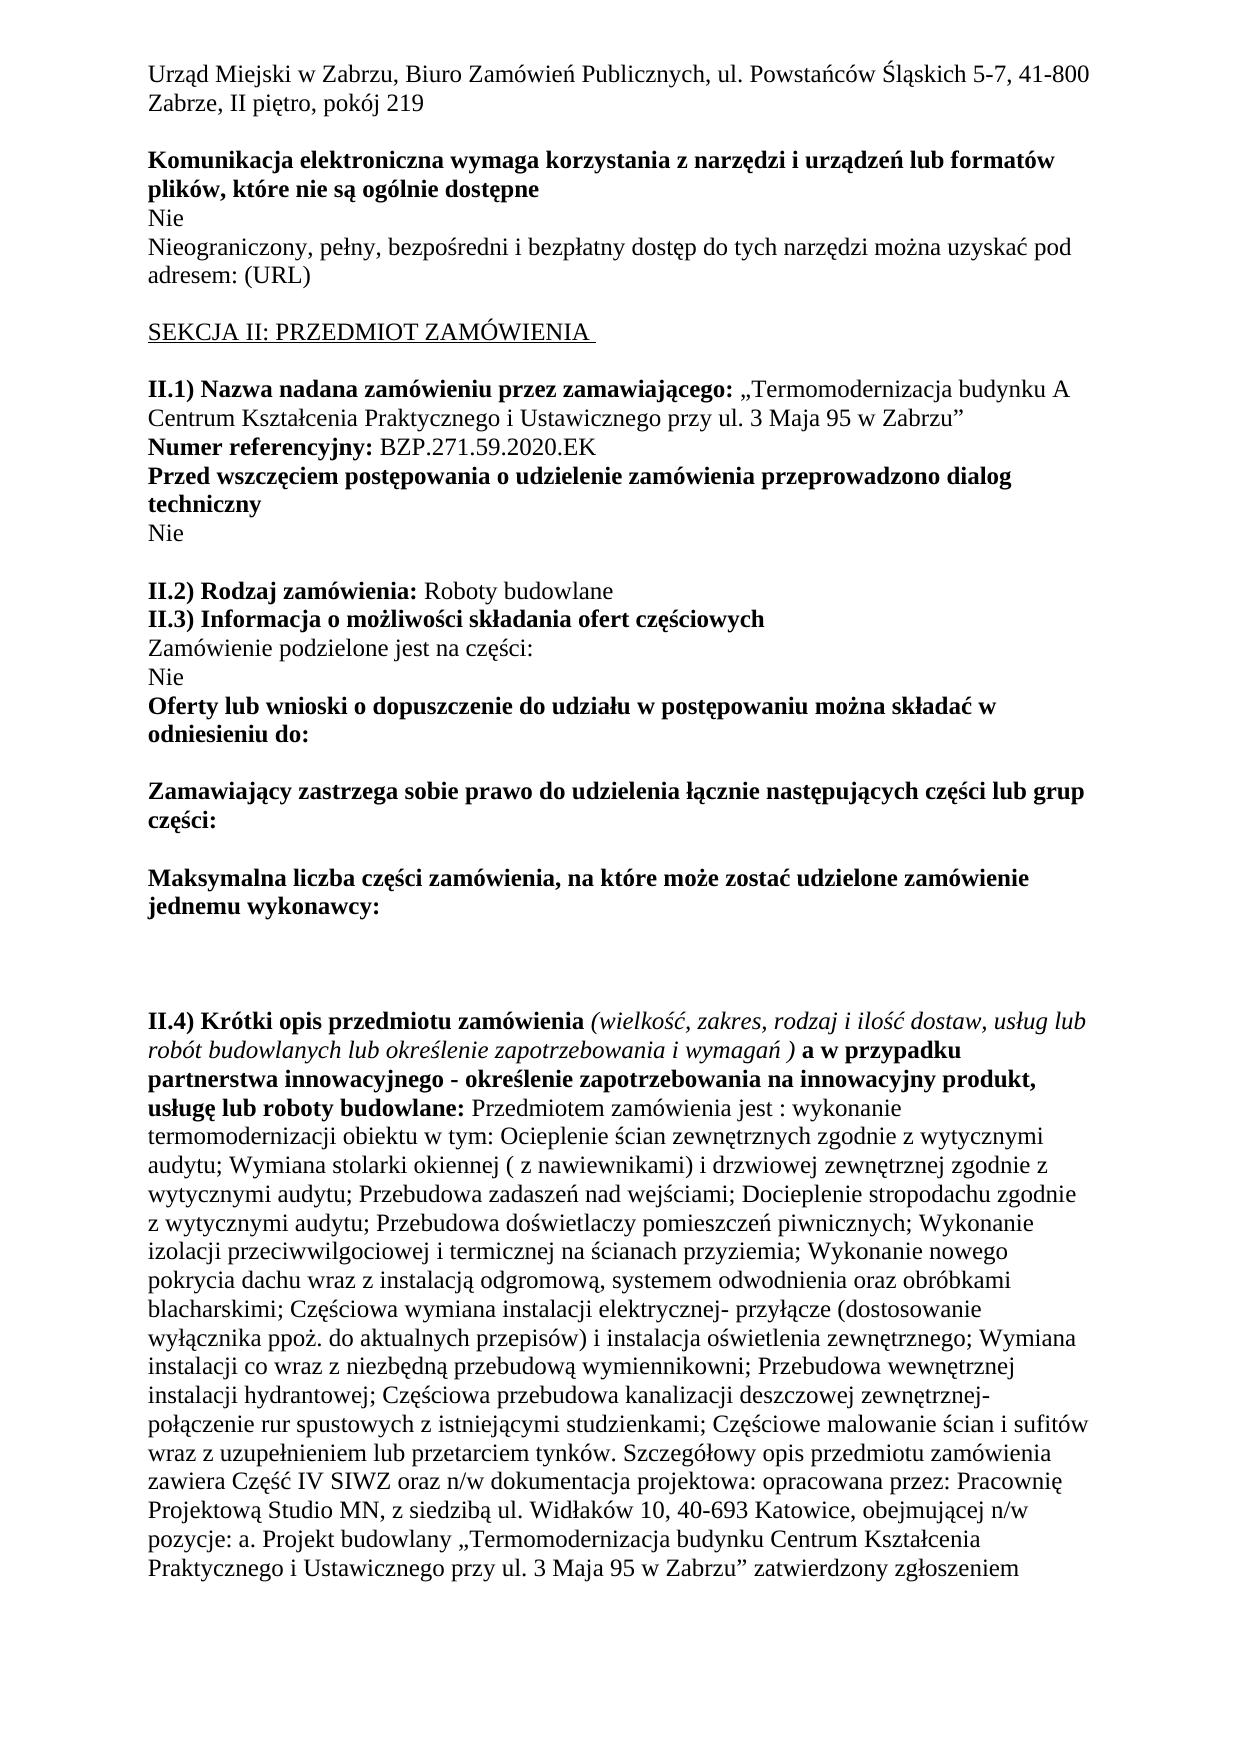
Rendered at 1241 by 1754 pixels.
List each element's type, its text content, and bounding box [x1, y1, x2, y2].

text SEKCJA II: PRZEDMIOT ZAMÓWIENIA [148, 317, 1093, 346]
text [148, 776, 1093, 1581]
text Nie Nieograniczony, pełny, bezpośredni i bezpłatny dostęp do tych narzędzi można uzyskać pod adresem: (URL) [148, 203, 1093, 317]
text Nie [148, 518, 1093, 547]
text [148, 59, 1093, 117]
text II.1) Nazwa nadana zamówieniu przez zamawiającego: „Termomodernizacja budynku A Centrum Kształcenia Praktycznego i Ustawicznego przy ul. 3 Maja 95 w Zabrzu” Numer referencyjny: BZP.271.59.2020.EK Przed wszczęciem postępowania o udzielenie zamówienia przeprowadzono dialog techniczny [148, 346, 1093, 518]
text Nie Oferty lub wnioski o dopuszczenie do udziału w postępowaniu można składać w odniesieniu do: [148, 662, 1093, 776]
text II.2) Rodzaj zamówienia: Roboty budowlane II.3) Informacja o możliwości składania ofert częściowych Zamówienie podzielone jest na części: [148, 547, 1093, 662]
text Komunikacja elektroniczna wymaga korzystania z narzędzi i urządzeń lub formatów plików, które nie są ogólnie dostępne [148, 117, 1093, 203]
